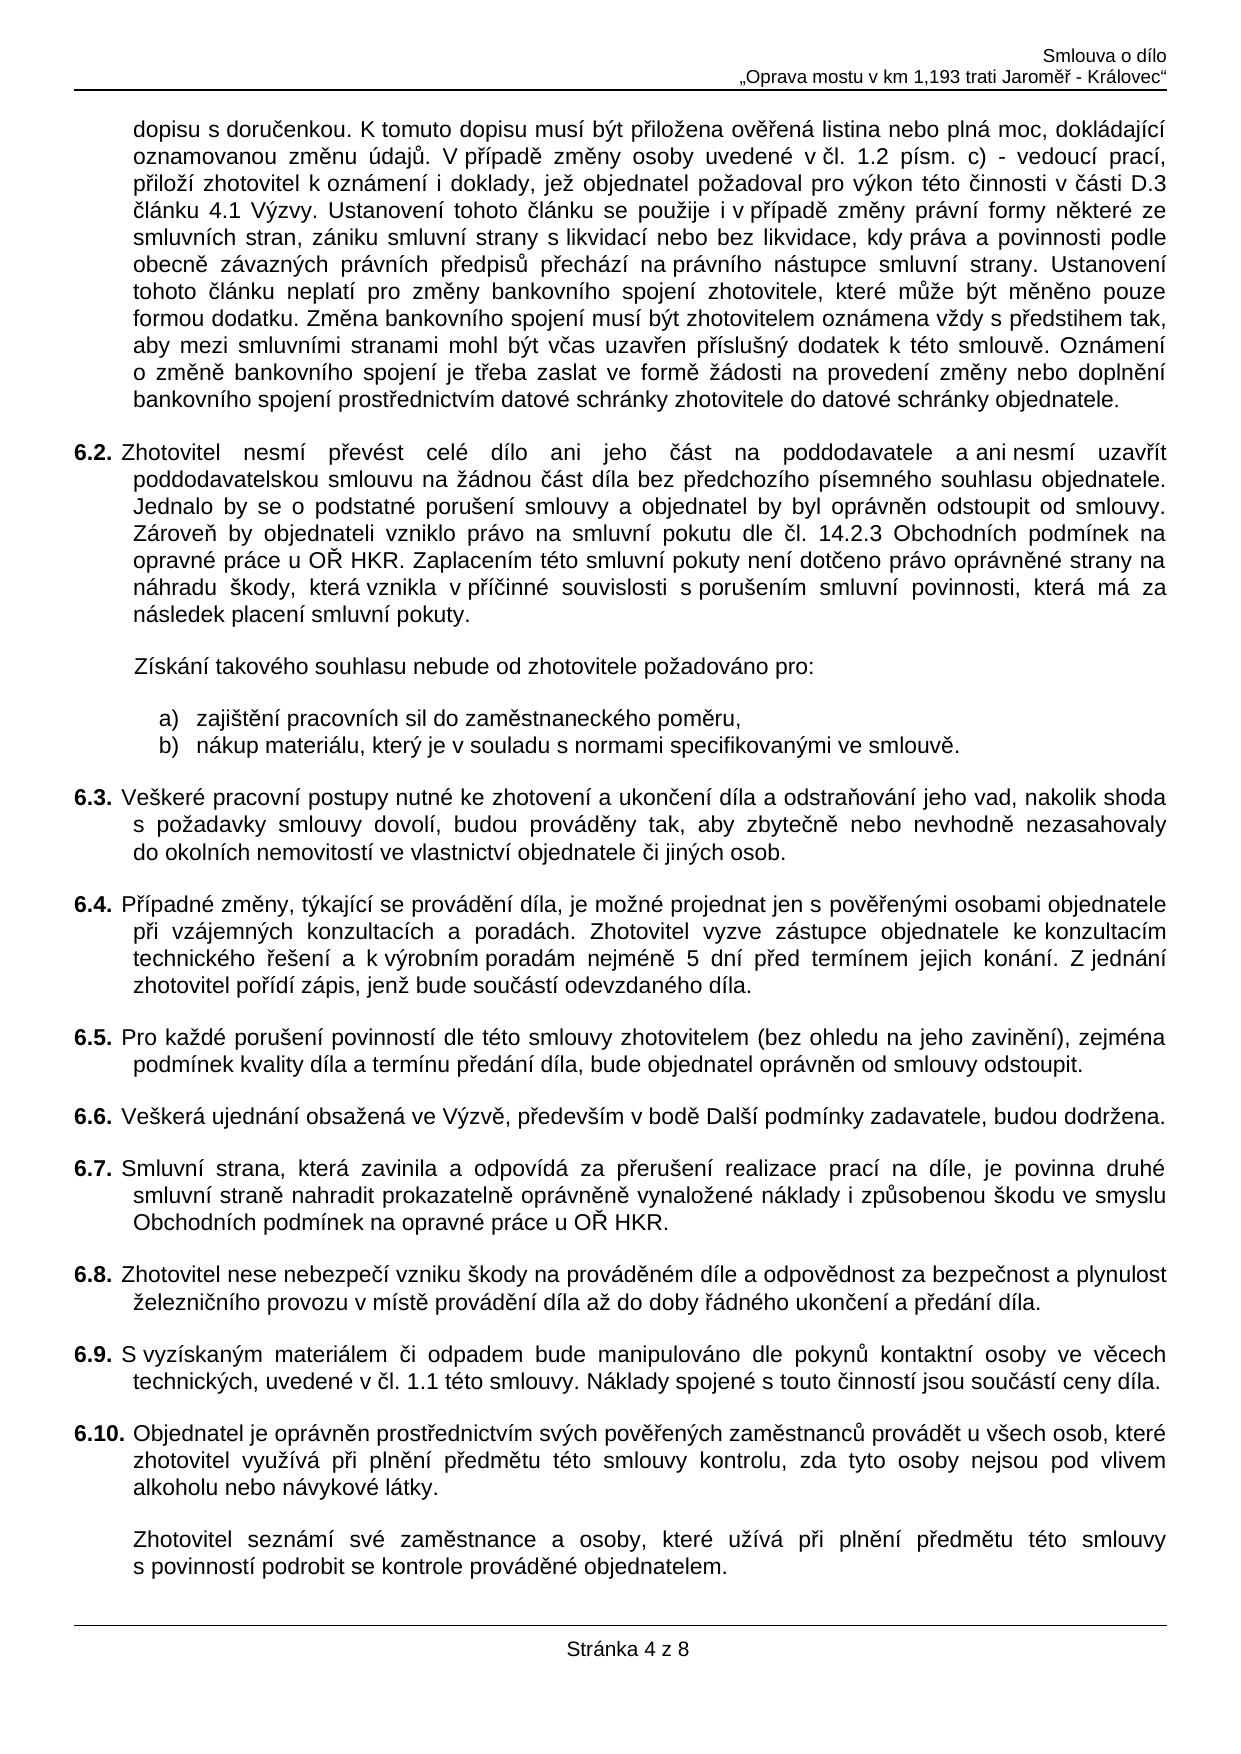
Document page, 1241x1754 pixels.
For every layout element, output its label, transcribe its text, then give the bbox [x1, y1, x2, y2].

list Veškerá ujednání obsažená ve Výzvě, především v bodě Další podmínky zadavatele, budou dodržena. [74, 1103, 1167, 1129]
list Objednatel je oprávněn prostřednictvím svých pověřených zaměstnanců provádět u všech osob, které zhotovitel využívá při plnění předmětu této smlouvy kontrolu, zda tyto osoby nejsou pod vlivem alkoholu nebo návykové látky. [74, 1420, 1167, 1500]
list S vyzískaným materiálem či odpadem bude manipulováno dle pokynů kontaktní osoby ve věcech technických, uvedené v čl. 1.1 této smlouvy. Náklady spojené s touto činností jsou součástí ceny díla. [74, 1341, 1167, 1394]
list nákup materiálu, který je v souladu s normami specifikovanými ve smlouvě. [159, 732, 1167, 759]
list Zhotovitel nesmí převést celé dílo ani jeho část na poddodavatele a ani nesmí uzavřít poddodavatelskou smlouvu na žádnou část díla bez předchozího písemného souhlasu objednatele. Jednalo by se o podstatné porušení smlouvy a objednatel by byl oprávněn odstoupit od smlouvy. Zároveň by objednateli vzniklo právo na smluvní pokutu dle čl. 14.2.3 Obchodních podmínek na opravné práce u OŘ HKR. Zaplacením této smluvní pokuty není dotčeno právo oprávněné strany na náhradu škody, která vznikla v příčinné souvislosti s porušením smluvní povinnosti, která má za následek placení smluvní pokuty. [74, 438, 1167, 627]
list Případné změny, týkající se provádění díla, je možné projednat jen s pověřenými osobami objednatele při vzájemných konzultacích a poradách. Zhotovitel vyzve zástupce objednatele ke konzultacím technického řešení a k výrobním poradám nejméně 5 dní před termínem jejich konání. Z jednání zhotovitel pořídí zápis, jenž bude součástí odevzdaného díla. [74, 891, 1167, 998]
text Zhotovitel seznámí své zaměstnance a osoby, které užívá při plnění předmětu této smlouvy s povinností podrobit se kontrole prováděné objednatelem. [133, 1526, 1167, 1579]
list Zhotovitel nese nebezpečí vzniku škody na prováděném díle a odpovědnost za bezpečnost a plynulost železničního provozu v místě provádění díla až do doby řádného ukončení a předání díla. [74, 1261, 1167, 1315]
list zajištění pracovních sil do zaměstnaneckého poměru, [159, 705, 1167, 732]
list Veškeré pracovní postupy nutné ke zhotovení a ukončení díla a odstraňování jeho vad, nakolik shoda s požadavky smlouvy dovolí, budou prováděny tak, aby zbytečně nebo nevhodně nezasahovaly do okolních nemovitostí ve vlastnictví objednatele či jiných osob. [74, 784, 1167, 865]
text Získání takového souhlasu nebude od zhotovitele požadováno pro: [121, 653, 1167, 679]
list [74, 116, 1167, 413]
list Smluvní strana, která zavinila a odpovídá za přerušení realizace prací na díle, je povinna druhé smluvní straně nahradit prokazatelně oprávněně vynaložené náklady i způsobenou škodu ve smyslu Obchodních podmínek na opravné práce u OŘ HKR. [74, 1155, 1167, 1236]
list Pro každé porušení povinností dle této smlouvy zhotovitelem (bez ohledu na jeho zavinění), zejména podmínek kvality díla a termínu předání díla, bude objednatel oprávněn od smlouvy odstoupit. [74, 1024, 1167, 1077]
